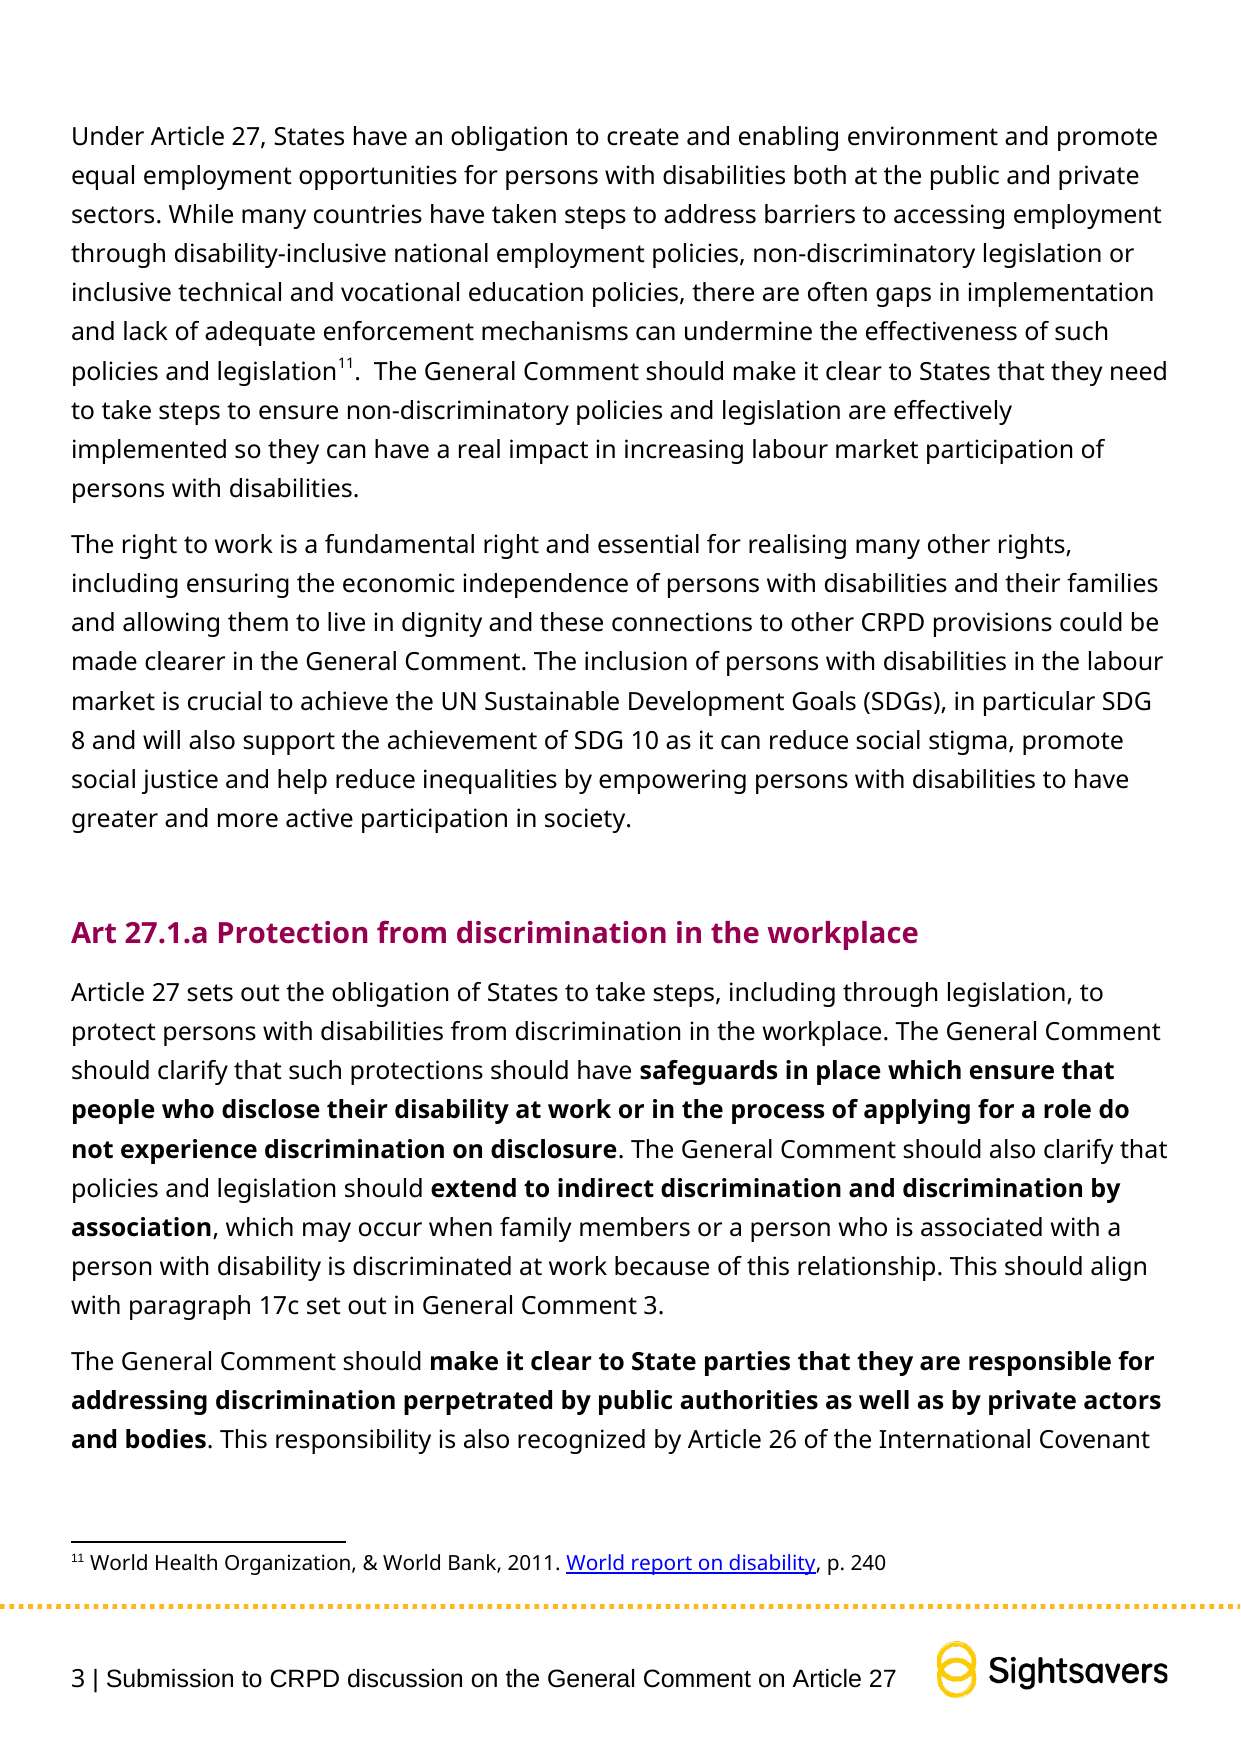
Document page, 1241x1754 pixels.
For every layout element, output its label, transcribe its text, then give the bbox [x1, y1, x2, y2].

subtitle Art 27.1.a Protection from discrimination in the workplace [71, 912, 1169, 952]
text Article 27 sets out the obligation of States to take steps, including through legislation, to protect persons with disabilities from discrimination in the workplace. The General Comment should clarify that such protections should have safeguards in place which ensure that people who disclose their disability at work or in the process of applying for a role do not experience discrimination on disclosure. The General Comment should also clarify that policies and legislation should extend to indirect discrimination and discrimination by association, which may occur when family members or a person who is associated with a person with disability is discriminated at work because of this relationship. This should align with paragraph 17c set out in General Comment 3. [71, 974, 1169, 1322]
text The right to work is a fundamental right and essential for realising many other rights, including ensuring the economic independence of persons with disabilities and their families and allowing them to live in dignity and these connections to other CRPD provisions could be made clearer in the General Comment. The inclusion of persons with disabilities in the labour market is crucial to achieve the UN Sustainable Development Goals (SDGs), in particular SDG 8 and will also support the achievement of SDG 10 as it can reduce social stigma, promote social justice and help reduce inequalities by empowering persons with disabilities to have greater and more active participation in society. [71, 526, 1169, 835]
picture [937, 1641, 1168, 1698]
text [71, 1344, 1169, 1456]
text Under Article 27, States have an obligation to create and enabling environment and promote equal employment opportunities for persons with disabilities both at the public and private sectors. While many countries have taken steps to address barriers to accessing employment through disability-inclusive national employment policies, non-discriminatory legislation or inclusive technical and vocational education policies, there are often gaps in implementation and lack of adequate enforcement mechanisms can undermine the effectiveness of such policies and legislation. The General Comment should make it clear to States that they need to take steps to ensure non-discriminatory policies and legislation are effectively implemented so they can have a real impact in increasing labour market participation of persons with disabilities. [71, 118, 1169, 505]
